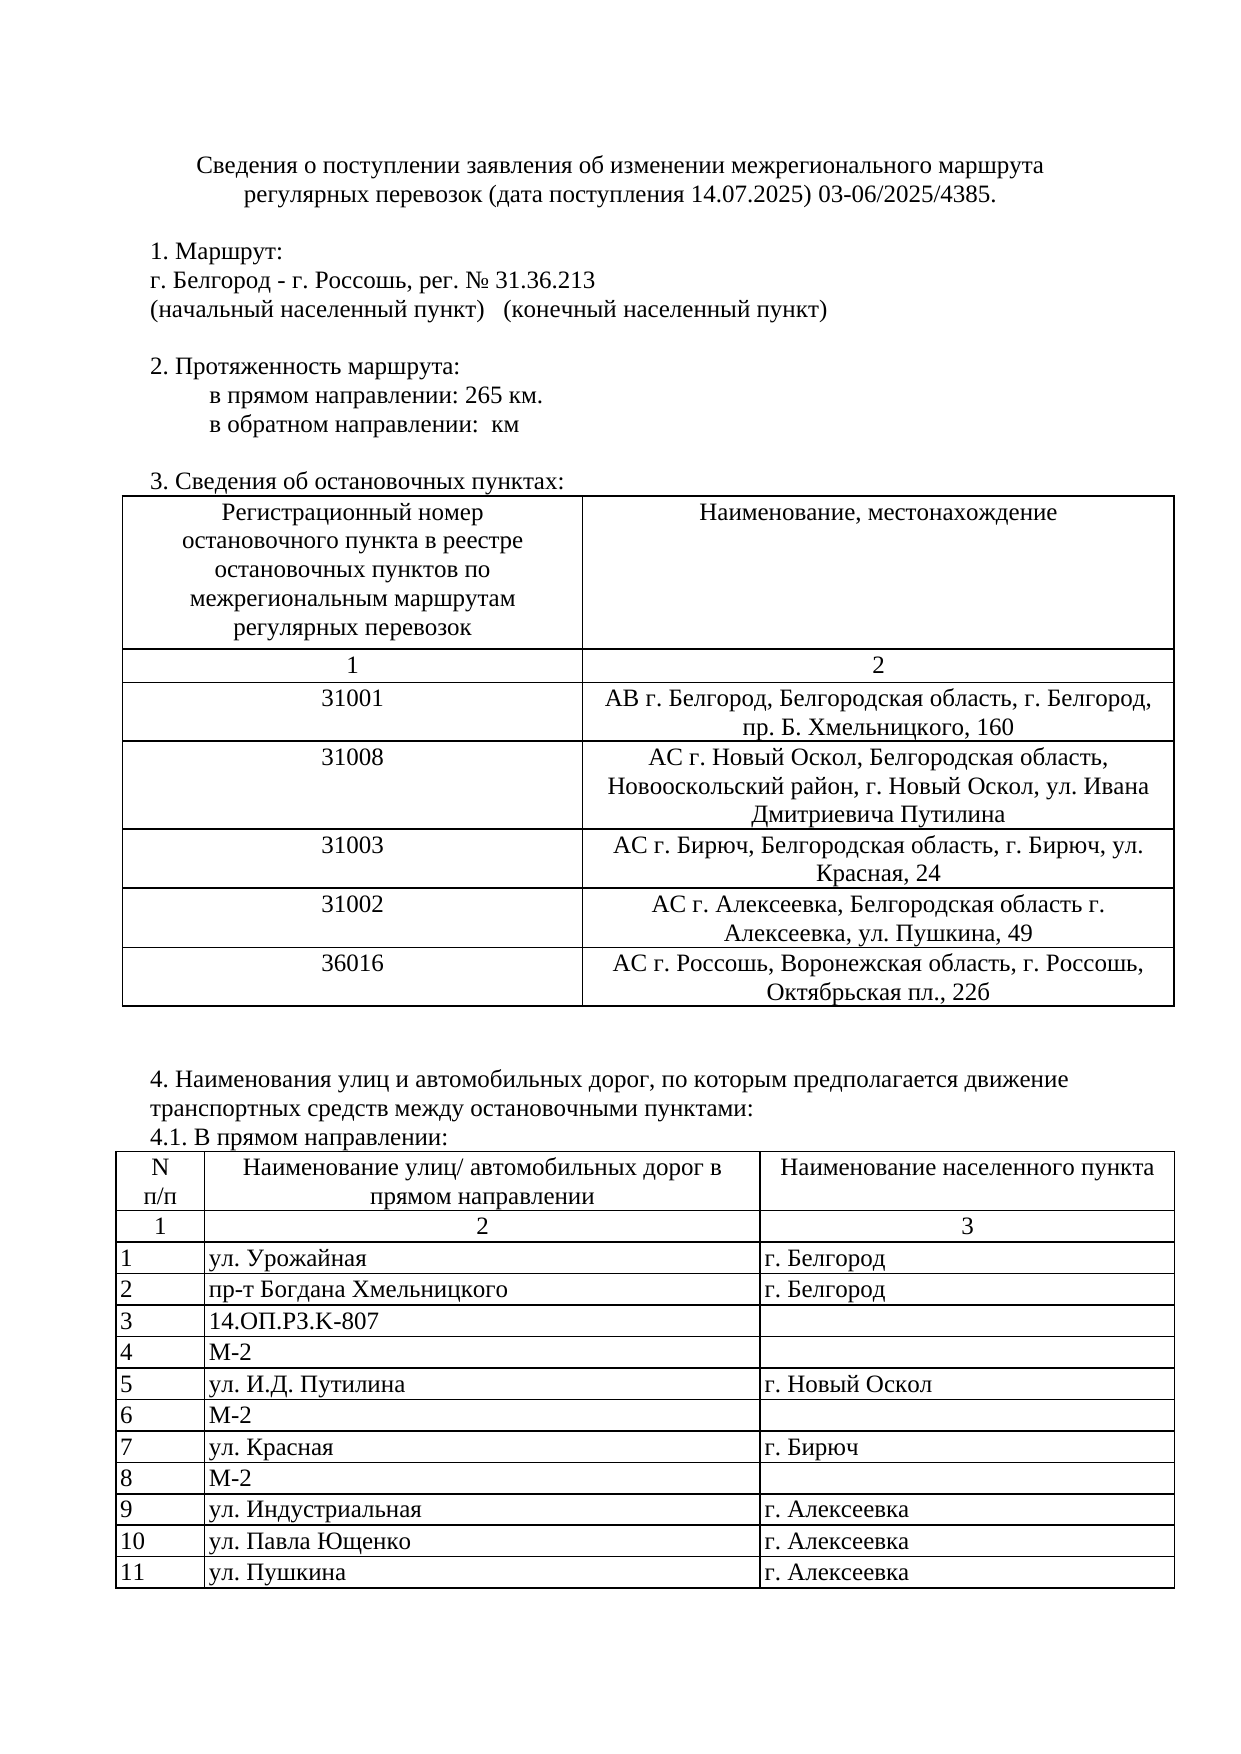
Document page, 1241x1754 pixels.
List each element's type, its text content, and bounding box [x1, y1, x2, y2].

table_cell 1 [117, 1211, 204, 1241]
text 2. Протяженность маршрута: [150, 351, 1090, 380]
table_cell [761, 1400, 1174, 1430]
table_cell 5 [117, 1369, 204, 1398]
table_cell ул. Урожайная [205, 1243, 759, 1273]
text в прямом направлении: 265 км. [150, 380, 1090, 409]
text г. Белгород - г. Россошь, рег. № 31.36.213 [150, 265, 1090, 294]
text 3. Сведения об остановочных пунктах: [150, 466, 1090, 495]
table_cell М-2 [205, 1337, 759, 1367]
table_cell 7 [117, 1432, 204, 1461]
table_cell 2 [583, 650, 1173, 681]
table_cell 2 [205, 1211, 759, 1241]
table_cell АС г. Бирюч, Белгородская область, г. Бирюч, ул. Красная, 24 [583, 830, 1173, 887]
table_cell г. Алексеевка [761, 1495, 1174, 1524]
table_cell 3 [761, 1211, 1174, 1241]
table_cell ул. И.Д. Путилина [205, 1369, 759, 1398]
table_header N п/п [117, 1152, 204, 1210]
table_cell 11 [117, 1557, 204, 1587]
table_cell 36016 [123, 948, 582, 1005]
table_cell ул. Павла Ющенко [205, 1526, 759, 1556]
text 4.1. В прямом направлении: [150, 1122, 1090, 1151]
table_cell г. Белгород [761, 1274, 1174, 1304]
table_cell г. Новый Оскол [761, 1369, 1174, 1398]
table_cell 1 [117, 1243, 204, 1273]
table_cell ул. Индустриальная [205, 1495, 759, 1524]
text 1. Маршрут: [150, 236, 1090, 265]
table_cell г. Белгород [761, 1243, 1174, 1273]
table_cell АВ г. Белгород, Белгородская область, г. Белгород, пр. Б. Хмельницкого, 160 [583, 683, 1173, 740]
text 4. Наименования улиц и автомобильных дорог, по которым предполагается движение транспортных средств между остановочными пунктами: [150, 1064, 1090, 1122]
table_header Наименование улиц/ автомобильных дорог в прямом направлении [205, 1152, 759, 1210]
table_cell АС г. Новый Оскол, Белгородская область, Новооскольский район, г. Новый Оскол, ул. Ивана Дмитриевича Путилина [583, 742, 1173, 828]
table_cell ул. Пушкина [205, 1557, 759, 1587]
table_header Регистрационный номер остановочного пункта в реестре остановочных пунктов по межрегиональным маршрутам регулярных перевозок [123, 497, 582, 648]
table_cell М-2 [205, 1463, 759, 1493]
table_cell 31008 [123, 742, 582, 828]
text Сведения о поступлении заявления об изменении межрегионального маршрута регулярных перевозок (дата поступления 14.07.2025) 03-06/2025/4385. [150, 150, 1090, 207]
table_cell М-2 [205, 1400, 759, 1430]
table_cell ул. Красная [205, 1432, 759, 1461]
table_cell [761, 1337, 1174, 1367]
table_cell г. Алексеевка [761, 1557, 1174, 1587]
text в обратном направлении: км [150, 409, 1090, 437]
table_cell 31001 [123, 683, 582, 740]
table_cell 1 [123, 650, 582, 681]
table_cell 14.ОП.РЗ.K-807 [205, 1306, 759, 1336]
table_cell г. Алексеевка [761, 1526, 1174, 1556]
table_cell [761, 1463, 1174, 1493]
table_cell 2 [117, 1274, 204, 1304]
table_cell 31002 [123, 889, 582, 946]
table_cell 8 [117, 1463, 204, 1493]
table_cell 31003 [123, 830, 582, 887]
table_header Наименование, местонахождение [583, 497, 1173, 648]
table_cell г. Бирюч [761, 1432, 1174, 1461]
table_cell АС г. Алексеевка, Белгородская область г. Алексеевка, ул. Пушкина, 49 [583, 889, 1173, 946]
table_cell 4 [117, 1337, 204, 1367]
table_cell АС г. Россошь, Воронежская область, г. Россошь, Октябрьская пл., 22б [583, 948, 1173, 1005]
table_cell 3 [117, 1306, 204, 1336]
text (начальный населенный пункт) (конечный населенный пункт) [150, 294, 1090, 322]
table_header Наименование населенного пункта [761, 1152, 1174, 1210]
table_cell 6 [117, 1400, 204, 1430]
table_cell [761, 1306, 1174, 1336]
table_cell пр-т Богдана Хмельницкого [205, 1274, 759, 1304]
table_cell 10 [117, 1526, 204, 1556]
table_cell 9 [117, 1495, 204, 1524]
